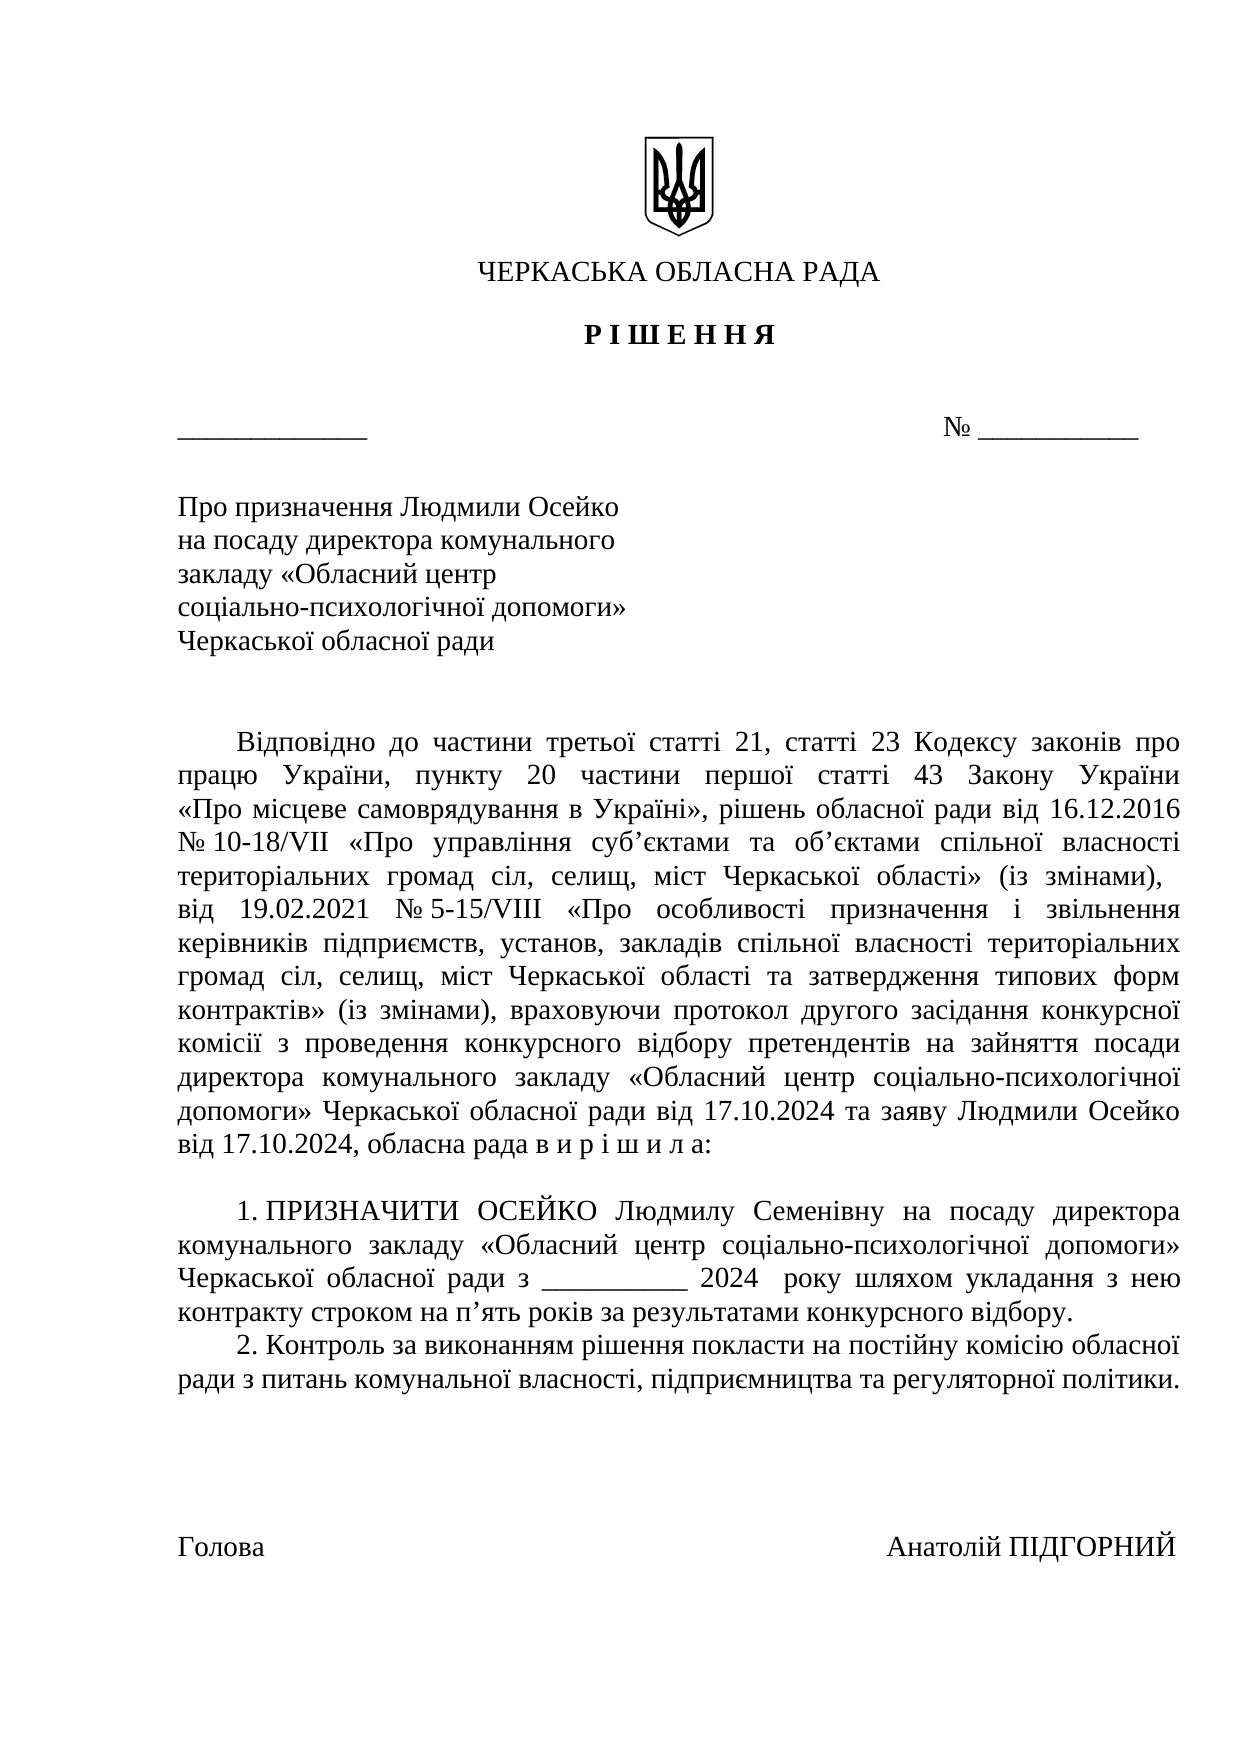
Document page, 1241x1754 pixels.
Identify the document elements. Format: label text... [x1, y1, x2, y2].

text _____________ № ___________ [177, 409, 1181, 443]
picture [622, 118, 736, 255]
text соціально-психологічної допомоги» [177, 589, 1181, 623]
text Голова Анатолій ПІДГОРНИЙ [177, 1529, 1181, 1562]
text Черкаської обласної ради [177, 623, 1181, 657]
text ЧЕРКАСЬКА ОБЛАСНА РАДА [177, 254, 1181, 288]
text закладу «Обласний центр [177, 556, 1181, 589]
text Про призначення Людмили Осейко [177, 489, 1181, 522]
text Відповідно до частини третьої статті 21, статті 23 Кодексу законів про працю України, пункту 20 частини першої статті 43 Закону України «Про місцеве самоврядування в Україні», рішень обласної ради від 16.12.2016 № 10-18/VIІ «Про управління суб’єктами та об’єктами спільної власності територіальних громад сіл, селищ, міст Черкаської області» (із змінами), від 19.02.2021 № 5-15/VІIІ «Про особливості призначення і звільнення керівників підприємств, установ, закладів спільної власності територіальних громад сіл, селищ, міст Черкаської області та затвердження типових форм контрактів» (із змінами), враховуючи протокол другого засідання конкурсної комісії з проведення конкурсного відбору претендентів на зайняття посади директора комунального закладу «Обласний центр соціально-психологічної допомоги» Черкаської обласної ради від 17.10.2024 та заяву Людмили Осейко від 17.10.2024, обласна рада в и р і ш и л а: [177, 724, 1181, 1160]
text 2. Контроль за виконанням рішення покласти на постійну комісію обласної ради з питань комунальної власності, підприємництва та регуляторної політики. [177, 1327, 1181, 1394]
text Р І Ш Е Н Н Я [177, 317, 1181, 351]
text на посаду директора комунального [177, 522, 1181, 556]
text 1. ПРИЗНАЧИТИ ОСЕЙКО Людмилу Семенівну на посаду директора комунального закладу «Обласний центр соціально-психологічної допомоги» Черкаської обласної ради з __________ 2024 року шляхом укладання з нею контракту строком на п’ять років за результатами конкурсного відбору. [177, 1193, 1181, 1327]
